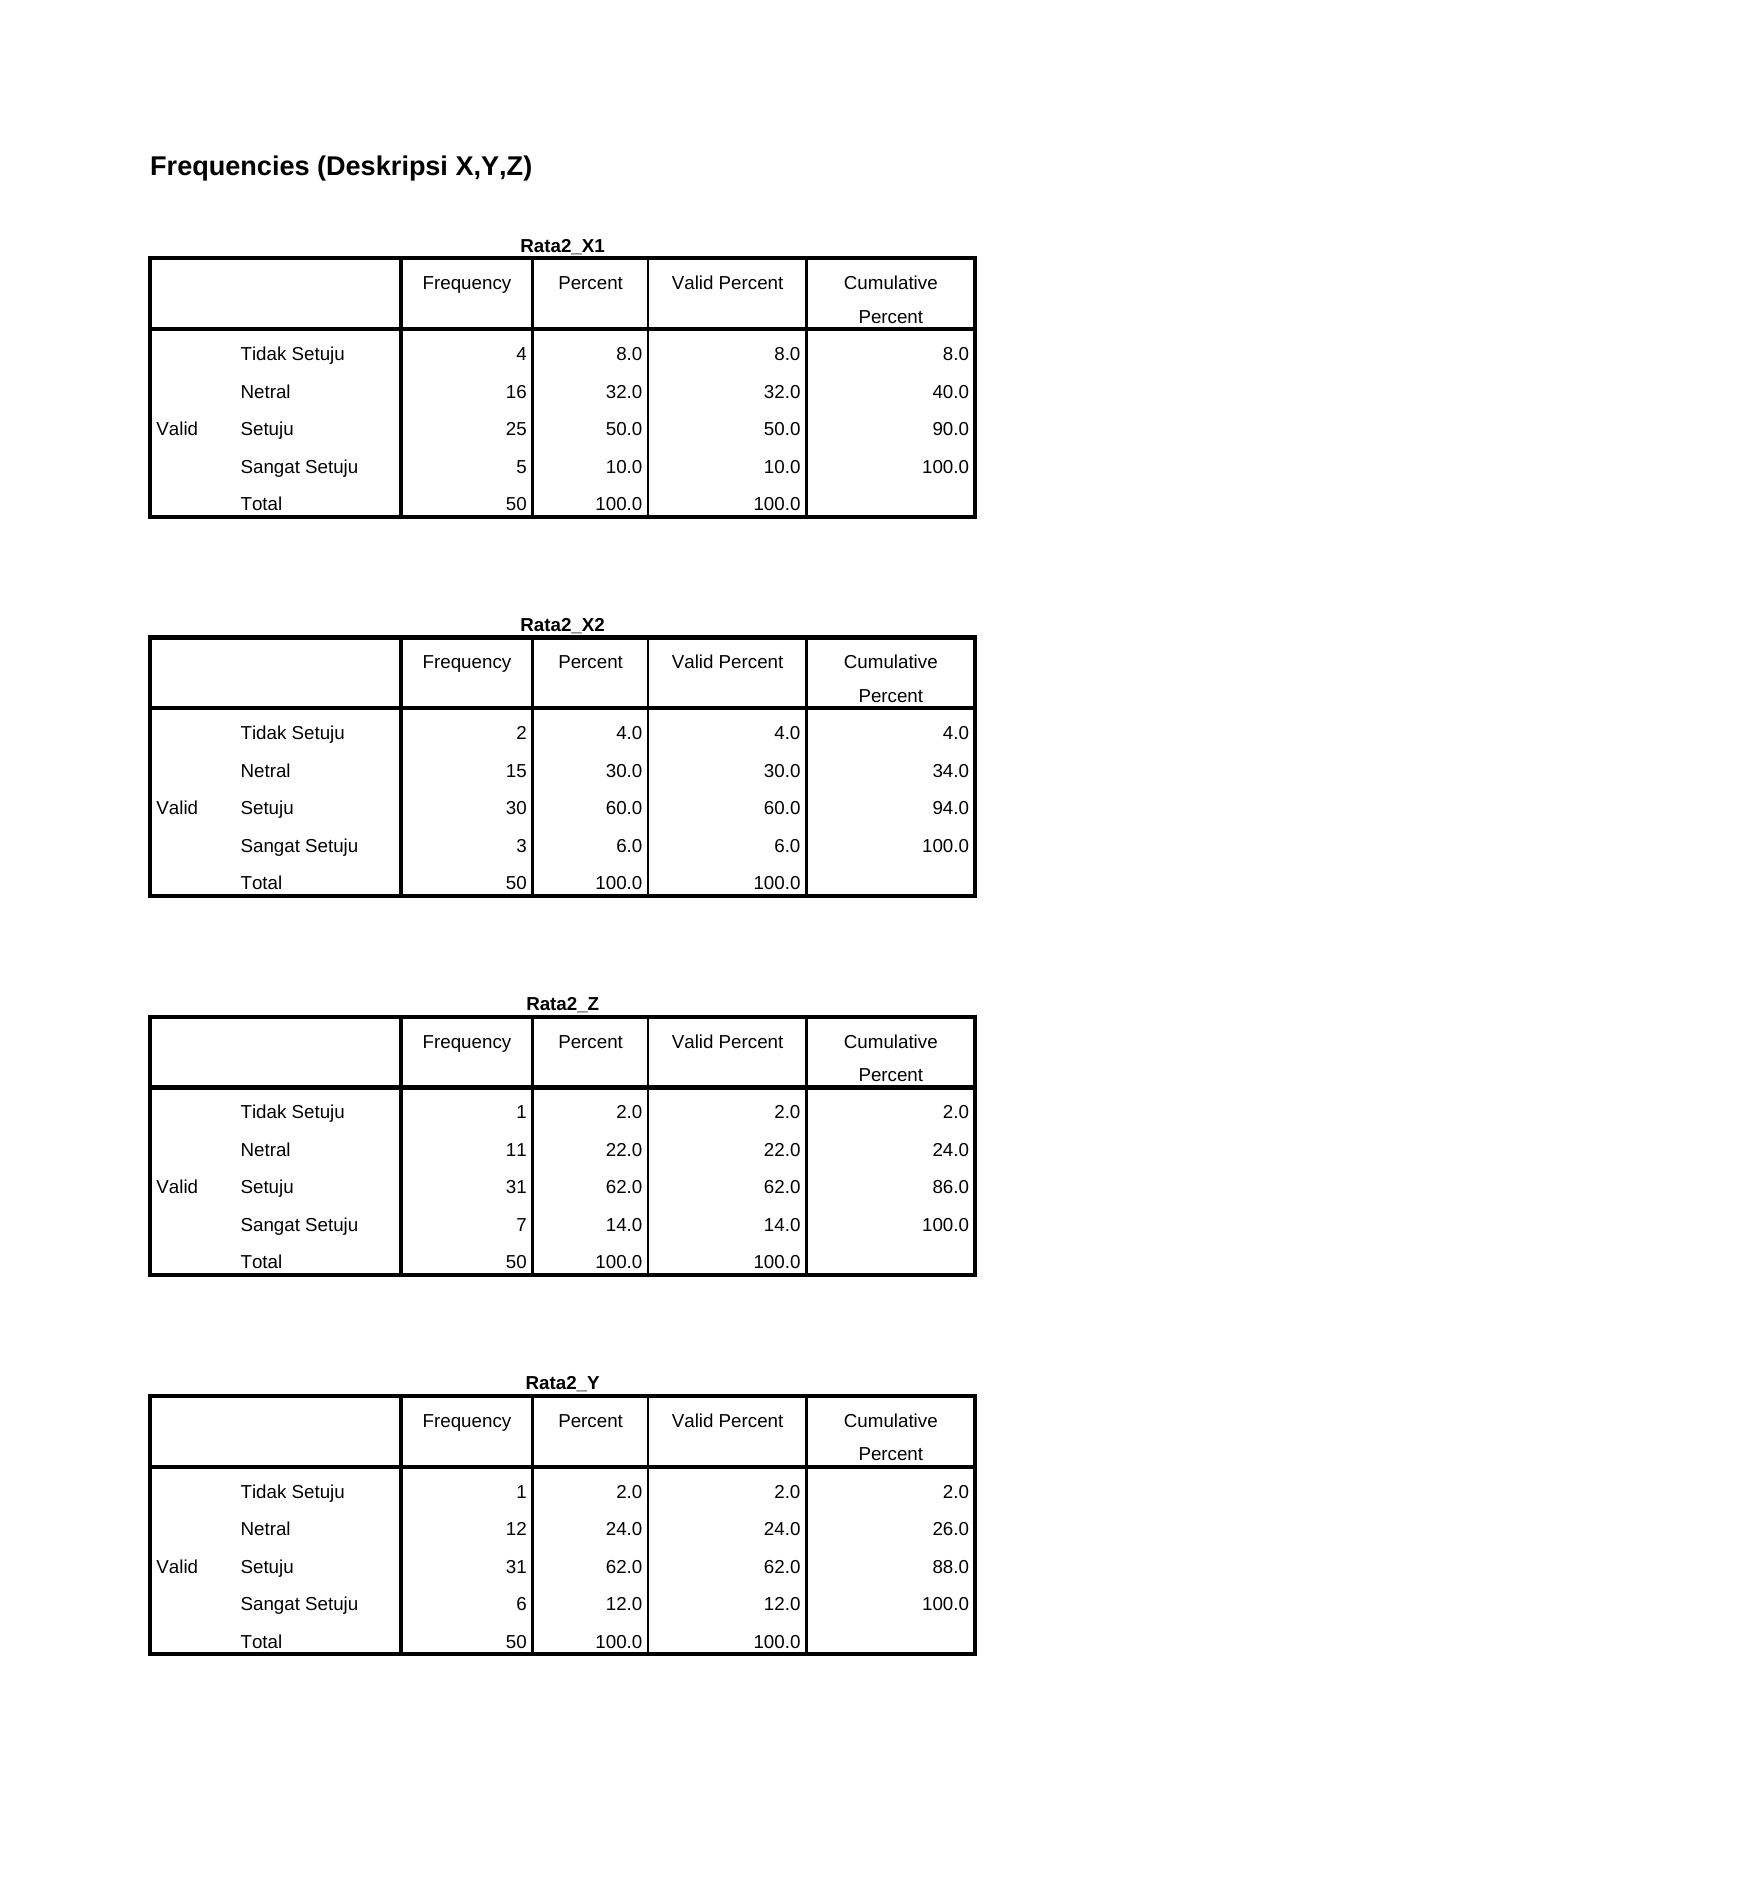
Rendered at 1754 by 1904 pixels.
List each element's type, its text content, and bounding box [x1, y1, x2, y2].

table_cell 2.0 [808, 1090, 973, 1123]
table_header Rata2_Z [150, 981, 975, 1014]
table_cell 8.0 [808, 331, 973, 364]
table_cell 11 [403, 1123, 531, 1160]
table_cell 100.0 [808, 1198, 973, 1235]
table_cell 32.0 [649, 365, 805, 402]
table_cell Tidak Setuju [234, 1090, 399, 1123]
table_cell [152, 1019, 399, 1085]
table_cell 50 [403, 1235, 531, 1273]
table_cell 7 [403, 1198, 531, 1235]
table_cell Valid Percent [649, 1398, 805, 1464]
table_cell 50.0 [534, 402, 647, 439]
table_cell Tidak Setuju [234, 331, 399, 364]
table_cell 6.0 [534, 819, 647, 856]
table_cell [152, 1398, 399, 1464]
table_cell Frequency [403, 260, 531, 327]
table_cell 1 [403, 1469, 531, 1502]
table_cell 12.0 [534, 1577, 647, 1614]
table_cell Total [234, 1235, 399, 1273]
table_cell 31 [403, 1540, 531, 1577]
table_cell Frequency [403, 1019, 531, 1085]
table_cell 100.0 [534, 856, 647, 894]
table_cell Tidak Setuju [234, 710, 399, 744]
table_cell 100.0 [649, 1235, 805, 1273]
table_cell Netral [234, 365, 399, 402]
table_cell 30.0 [534, 744, 647, 781]
table_header Rata2_X2 [150, 602, 975, 635]
table_cell Sangat Setuju [234, 1198, 399, 1235]
table_cell 62.0 [534, 1160, 647, 1198]
table_cell 24.0 [808, 1123, 973, 1160]
table_cell 90.0 [808, 402, 973, 439]
table_cell 50.0 [649, 402, 805, 439]
table_cell Netral [234, 1123, 399, 1160]
table_cell 100.0 [808, 1577, 973, 1614]
table_cell 12.0 [649, 1577, 805, 1614]
table_cell [152, 260, 399, 327]
table_cell 60.0 [649, 781, 805, 819]
table_cell 2 [403, 710, 531, 744]
table_cell 16 [403, 365, 531, 402]
table_cell 15 [403, 744, 531, 781]
table_cell 100.0 [649, 477, 805, 514]
table_cell 86.0 [808, 1160, 973, 1198]
table_cell Percent [534, 640, 647, 706]
table_cell 60.0 [534, 781, 647, 819]
table_cell Percent [534, 1398, 647, 1464]
table_cell Total [234, 1615, 399, 1652]
table_cell Frequency [403, 640, 531, 706]
table_cell Valid [152, 331, 234, 514]
table_cell 10.0 [534, 440, 647, 477]
table_cell 62.0 [649, 1540, 805, 1577]
table_cell 5 [403, 440, 531, 477]
table_cell 4.0 [808, 710, 973, 744]
table_cell [808, 1235, 973, 1273]
table_cell 26.0 [808, 1502, 973, 1539]
table_cell Total [234, 477, 399, 514]
table_cell Sangat Setuju [234, 440, 399, 477]
table_cell 8.0 [649, 331, 805, 364]
table_cell Valid Percent [649, 1019, 805, 1085]
table_cell 22.0 [534, 1123, 647, 1160]
table_cell Frequency [403, 1398, 531, 1464]
table_cell Netral [234, 744, 399, 781]
table_cell Setuju [234, 402, 399, 439]
table_cell 25 [403, 402, 531, 439]
table_cell Valid [152, 1469, 234, 1652]
table_cell 50 [403, 477, 531, 514]
table_cell Cumulative Percent [808, 640, 973, 706]
table_cell 50 [403, 856, 531, 894]
table_cell Netral [234, 1502, 399, 1539]
table_cell Cumulative Percent [808, 260, 973, 327]
table_cell Setuju [234, 1540, 399, 1577]
table_cell Valid [152, 710, 234, 894]
table_cell 50 [403, 1615, 531, 1652]
table_cell 3 [403, 819, 531, 856]
table_cell 31 [403, 1160, 531, 1198]
table_cell 4.0 [534, 710, 647, 744]
table_cell Valid Percent [649, 640, 805, 706]
table_cell 2.0 [534, 1469, 647, 1502]
table_cell Sangat Setuju [234, 819, 399, 856]
table_cell 4 [403, 331, 531, 364]
table_cell 1 [403, 1090, 531, 1123]
table_cell 30.0 [649, 744, 805, 781]
table_cell 62.0 [649, 1160, 805, 1198]
table_cell 34.0 [808, 744, 973, 781]
table_cell Cumulative Percent [808, 1398, 973, 1464]
table_cell Setuju [234, 781, 399, 819]
table_cell 94.0 [808, 781, 973, 819]
table_cell 24.0 [649, 1502, 805, 1539]
table_cell 100.0 [649, 856, 805, 894]
table_cell 100.0 [808, 440, 973, 477]
table_cell [808, 856, 973, 894]
table_cell Valid Percent [649, 260, 805, 327]
table_cell 8.0 [534, 331, 647, 364]
table_cell 100.0 [808, 819, 973, 856]
table_cell 10.0 [649, 440, 805, 477]
table_cell 100.0 [534, 1235, 647, 1273]
table_cell 88.0 [808, 1540, 973, 1577]
table_header Rata2_Y [150, 1360, 975, 1394]
table_cell 100.0 [534, 477, 647, 514]
table_cell Valid [152, 1090, 234, 1273]
text Frequencies (Deskripsi X,Y,Z) [150, 150, 1604, 181]
table_cell Cumulative Percent [808, 1019, 973, 1085]
table_cell Percent [534, 1019, 647, 1085]
table_cell 32.0 [534, 365, 647, 402]
table_cell 100.0 [534, 1615, 647, 1652]
table_cell 62.0 [534, 1540, 647, 1577]
table_cell Percent [534, 260, 647, 327]
table_cell 6.0 [649, 819, 805, 856]
table_cell Total [234, 856, 399, 894]
table_cell [808, 477, 973, 514]
table_cell Tidak Setuju [234, 1469, 399, 1502]
table_cell Setuju [234, 1160, 399, 1198]
table_header Rata2_X1 [150, 223, 975, 256]
table_cell 24.0 [534, 1502, 647, 1539]
table_cell 2.0 [808, 1469, 973, 1502]
table_cell 14.0 [649, 1198, 805, 1235]
table_cell 22.0 [649, 1123, 805, 1160]
table_cell 14.0 [534, 1198, 647, 1235]
table_cell 30 [403, 781, 531, 819]
table_cell [808, 1615, 973, 1652]
table_cell [152, 640, 399, 706]
table_cell 2.0 [649, 1090, 805, 1123]
table_cell 40.0 [808, 365, 973, 402]
table_cell 2.0 [649, 1469, 805, 1502]
table_cell 4.0 [649, 710, 805, 744]
table_cell 2.0 [534, 1090, 647, 1123]
table_cell Sangat Setuju [234, 1577, 399, 1614]
table_cell 100.0 [649, 1615, 805, 1652]
table_cell 6 [403, 1577, 531, 1614]
table_cell 12 [403, 1502, 531, 1539]
